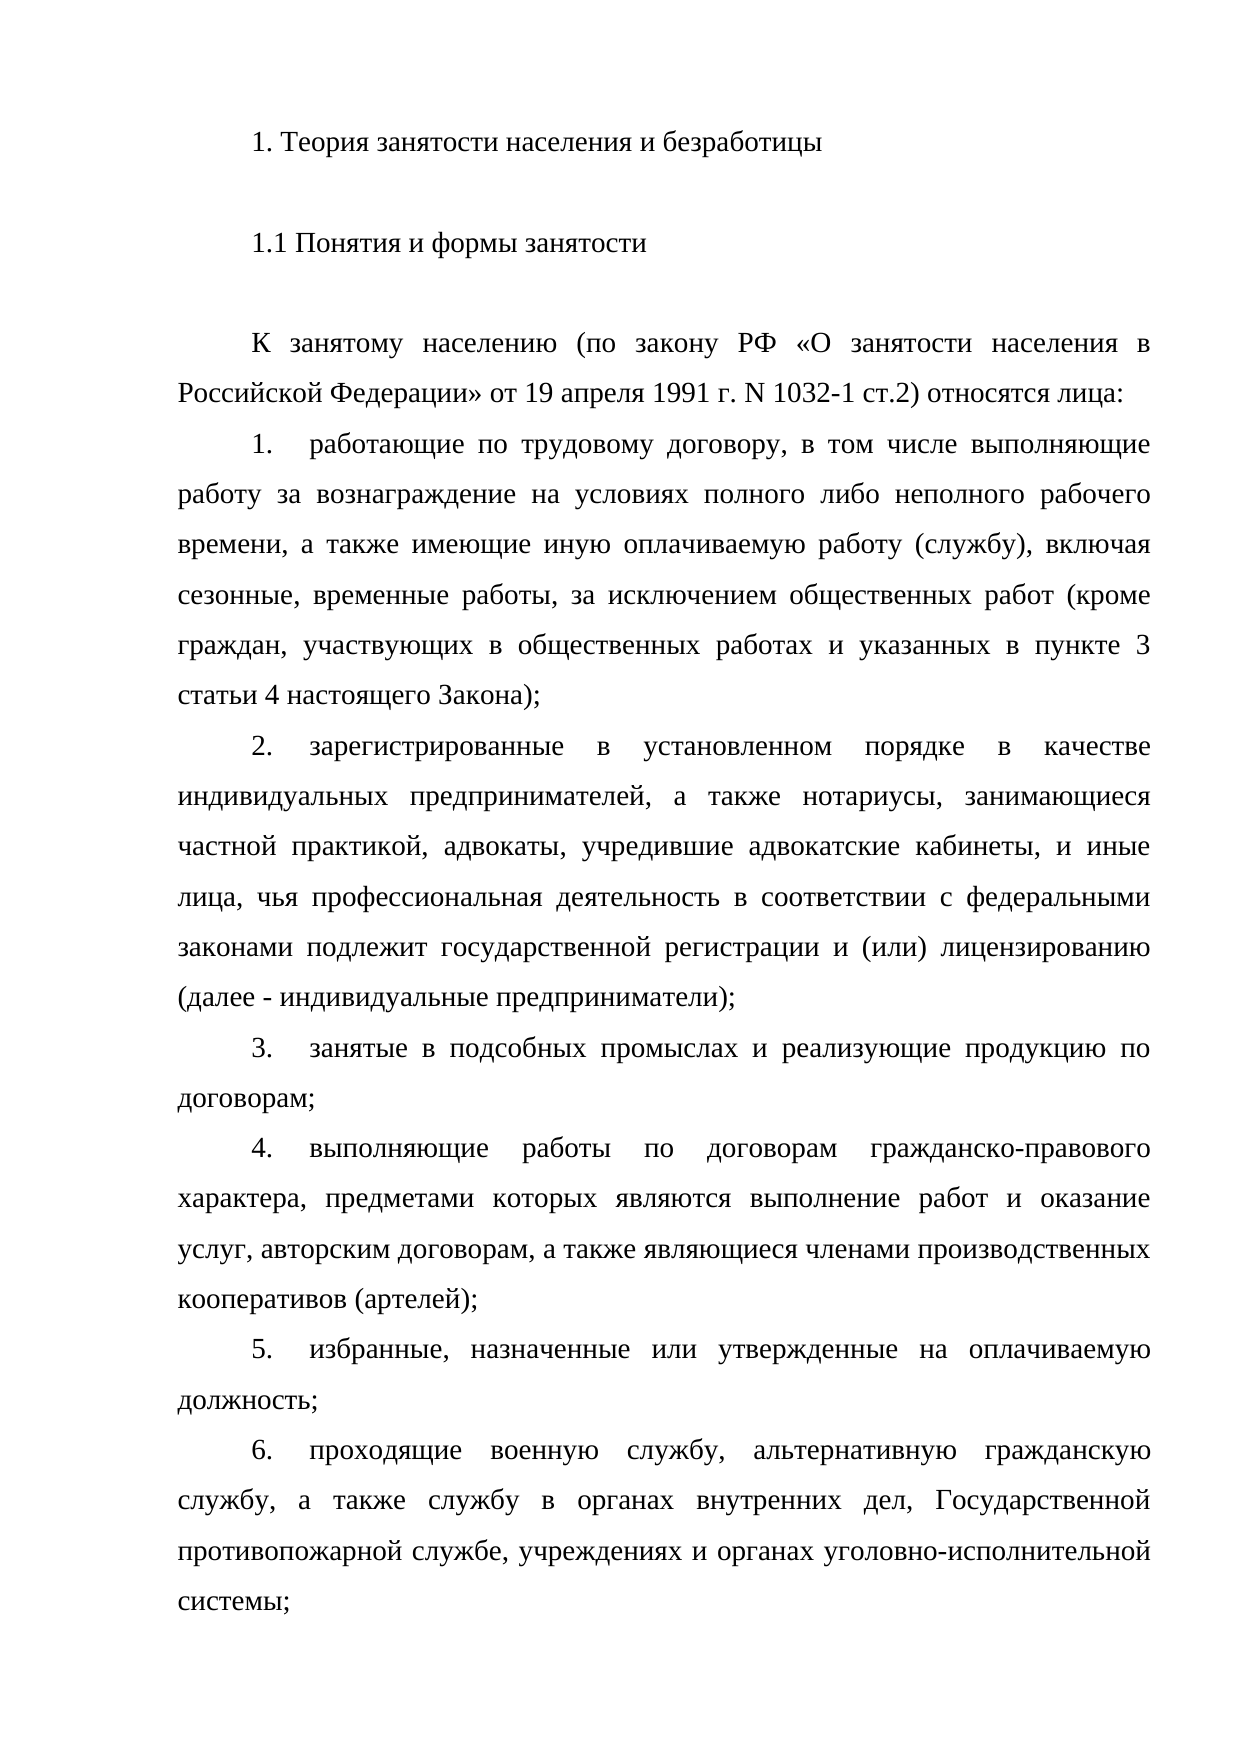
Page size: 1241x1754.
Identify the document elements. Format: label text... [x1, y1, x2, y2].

list занятые в подсобных промыслах и реализующие продукцию по договорам; [177, 1030, 1152, 1113]
list выполняющие работы по договорам гражданско-правового характера, предметами которых являются выполнение работ и оказание услуг, авторским договорам, а также являющиеся членами производственных кооперативов (артелей); [177, 1130, 1152, 1315]
text К занятому населению (по закону РФ «О занятости населения в Российской Федерации» от 19 апреля . N 1032-1 ст.2) относятся лица: [177, 325, 1152, 409]
list проходящие военную службу, альтернативную гражданскую службу, а также службу в органах внутренних дел, Государственной противопожарной службе, учреждениях и органах уголовно-исполнительной системы; [177, 1432, 1152, 1617]
list зарегистрированные в установленном порядке в качестве индивидуальных предпринимателей, а также нотариусы, занимающиеся частной практикой, адвокаты, учредившие адвокатские кабинеты, и иные лица, чья профессиональная деятельность в соответствии с федеральными законами подлежит государственной регистрации и (или) лицензированию (далее - индивидуальные предприниматели); [177, 728, 1152, 1013]
text 1.1 Понятия и формы занятости [177, 225, 1152, 258]
list работающие по трудовому договору, в том числе выполняющие работу за вознаграждение на условиях полного либо неполного рабочего времени, а также имеющие иную оплачиваемую работу (службу), включая сезонные, временные работы, за исключением общественных работ (кроме граждан, участвующих в общественных работах и указанных в пункте 3 статьи 4 настоящего Закона); [177, 426, 1152, 711]
list избранные, назначенные или утвержденные на оплачиваемую должность; [177, 1332, 1152, 1415]
text 1. Теория занятости населения и безработицы [177, 124, 1152, 158]
